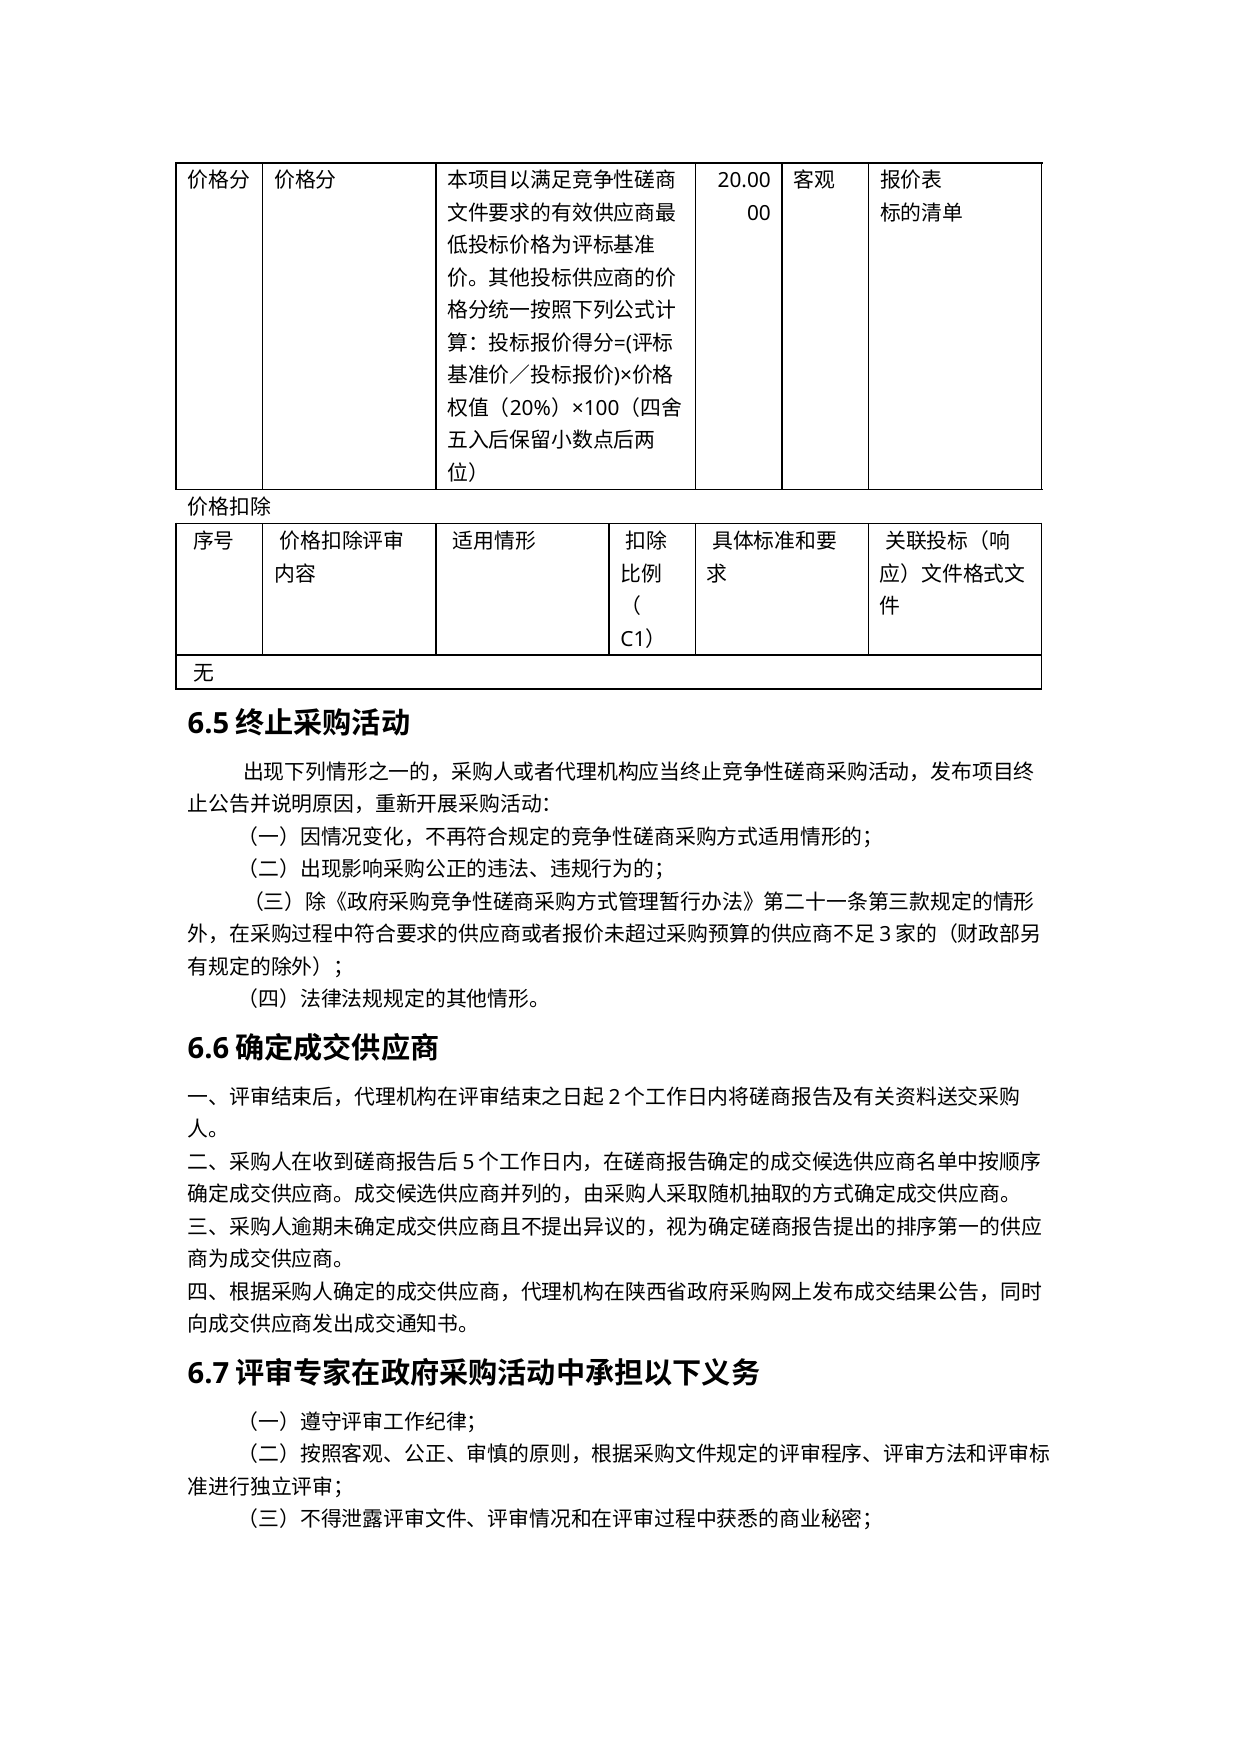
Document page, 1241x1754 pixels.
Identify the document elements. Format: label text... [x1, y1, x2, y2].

table_cell 20.0000 [696, 164, 781, 488]
text （三）除《政府采购竞争性磋商采购方式管理暂行办法》第二十一条第三款规定的情形外，在采购过程中符合要求的供应商或者报价未超过采购预算的供应商不足3家的（财政部另有规定的除外）； [187, 885, 1053, 982]
table_header 适用情形 [437, 524, 608, 654]
text （四）法律法规规定的其他情形。 [187, 982, 1053, 1015]
text 出现下列情形之一的，采购人或者代理机构应当终止竞争性磋商采购活动，发布项目终止公告并说明原因，重新开展采购活动： [187, 755, 1053, 820]
text 四、根据采购人确定的成交供应商，代理机构在陕西省政府采购网上发布成交结果公告，同时向成交供应商发出成交通知书。 [187, 1275, 1053, 1340]
text 价格扣除 [187, 490, 1053, 523]
table_cell 客观 [783, 164, 868, 488]
text （一）因情况变化，不再符合规定的竞争性磋商采购方式适用情形的； [187, 820, 1053, 852]
text 6.6确定成交供应商 [187, 1015, 1053, 1080]
table_cell 价格分 [263, 164, 435, 488]
table_cell 价格分 [177, 164, 262, 488]
text （二）出现影响采购公正的违法、违规行为的； [187, 852, 1053, 885]
table_cell 本项目以满足竞争性磋商文件要求的有效供应商最低投标价格为评标基准价。其他投标供应商的价格分统一按照下列公式计算：投标报价得分=(评标基准价／投标报价)×价格权值（20%）×100（四舍五入后保留小数点后两位） [437, 164, 695, 488]
text （三）不得泄露评审文件、评审情况和在评审过程中获悉的商业秘密； [187, 1502, 1053, 1535]
text 一、评审结束后，代理机构在评审结束之日起2个工作日内将磋商报告及有关资料送交采购人。 [187, 1080, 1053, 1145]
table_cell 报价表 标的清单 [869, 164, 1041, 488]
text 三、采购人逾期未确定成交供应商且不提出异议的，视为确定磋商报告提出的排序第一的供应商为成交供应商。 [187, 1210, 1053, 1275]
text （一）遵守评审工作纪律； [187, 1405, 1053, 1437]
table_cell 无 [177, 656, 1041, 688]
table_header 关联投标（响应）文件格式文件 [869, 524, 1041, 654]
table_header 价格扣除评审内容 [263, 524, 435, 654]
text （二）按照客观、公正、审慎的原则，根据采购文件规定的评审程序、评审方法和评审标准进行独立评审； [187, 1437, 1053, 1502]
text 6.5终止采购活动 [187, 690, 1053, 755]
table_header 序号 [177, 524, 262, 654]
table_header 扣除比例（C1） [610, 524, 695, 654]
text 6.7评审专家在政府采购活动中承担以下义务 [187, 1340, 1053, 1405]
text 二、采购人在收到磋商报告后5个工作日内，在磋商报告确定的成交候选供应商名单中按顺序确定成交供应商。成交候选供应商并列的，由采购人采取随机抽取的方式确定成交供应商。 [187, 1145, 1053, 1210]
table_header 具体标准和要求 [696, 524, 868, 654]
